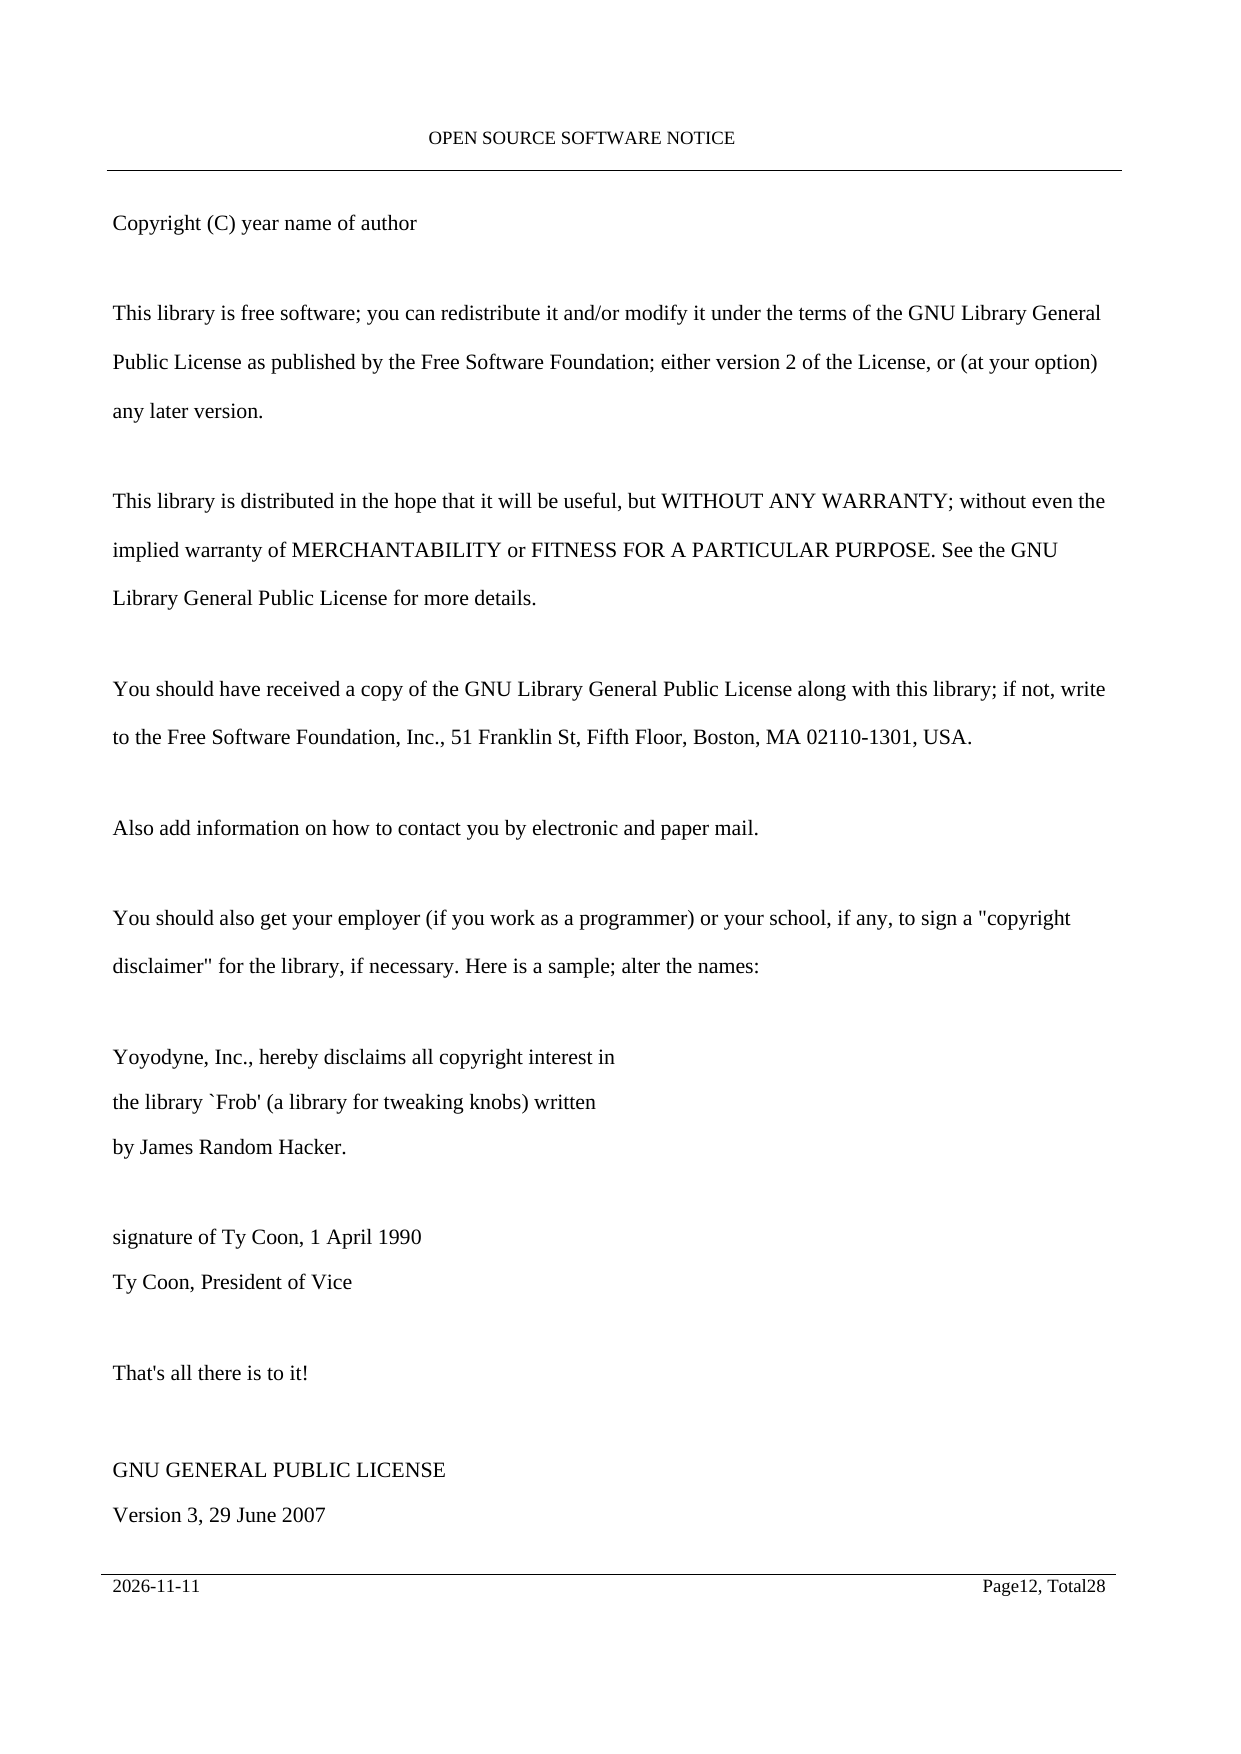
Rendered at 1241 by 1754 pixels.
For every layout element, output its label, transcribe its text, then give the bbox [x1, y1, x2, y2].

text You should also get your employer (if you work as a programmer) or your school, if any, to sign a "copyright disclaimer" for the library, if necessary. Here is a sample; alter the names: [112, 901, 1128, 982]
text by James Random Hacker. [112, 1130, 1128, 1163]
text Ty Coon, President of Vice [112, 1266, 1128, 1298]
text Also add information on how to contact you by electronic and paper mail. [112, 811, 1128, 843]
text This library is free software; you can redistribute it and/or modify it under the terms of the GNU Library General Public License as published by the Free Software Foundation; either version 2 of the License, or (at your option) any later version. [112, 297, 1128, 427]
text That's all there is to it! GNU GENERAL PUBLIC LICENSE [112, 1356, 1128, 1486]
text signature of Ty Coon, 1 April 1990 [112, 1221, 1128, 1253]
text Copyright (C) year name of author [112, 206, 1128, 239]
text This library is distributed in the hope that it will be useful, but WITHOUT ANY WARRANTY; without even the implied warranty of MERCHANTABILITY or FITNESS FOR A PARTICULAR PURPOSE. See the GNU Library General Public License for more details. [112, 484, 1128, 614]
text the library `Frob' (a library for tweaking knobs) written [112, 1085, 1128, 1118]
text Version 3, 29 June 2007 [112, 1498, 1128, 1531]
text Yoyodyne, Inc., hereby disclaims all copyright interest in [112, 1040, 1128, 1073]
text You should have received a copy of the GNU Library General Public License along with this library; if not, write to the Free Software Foundation, Inc., 51 Franklin St, Fifth Floor, Boston, MA 02110-1301, USA. [112, 672, 1128, 753]
